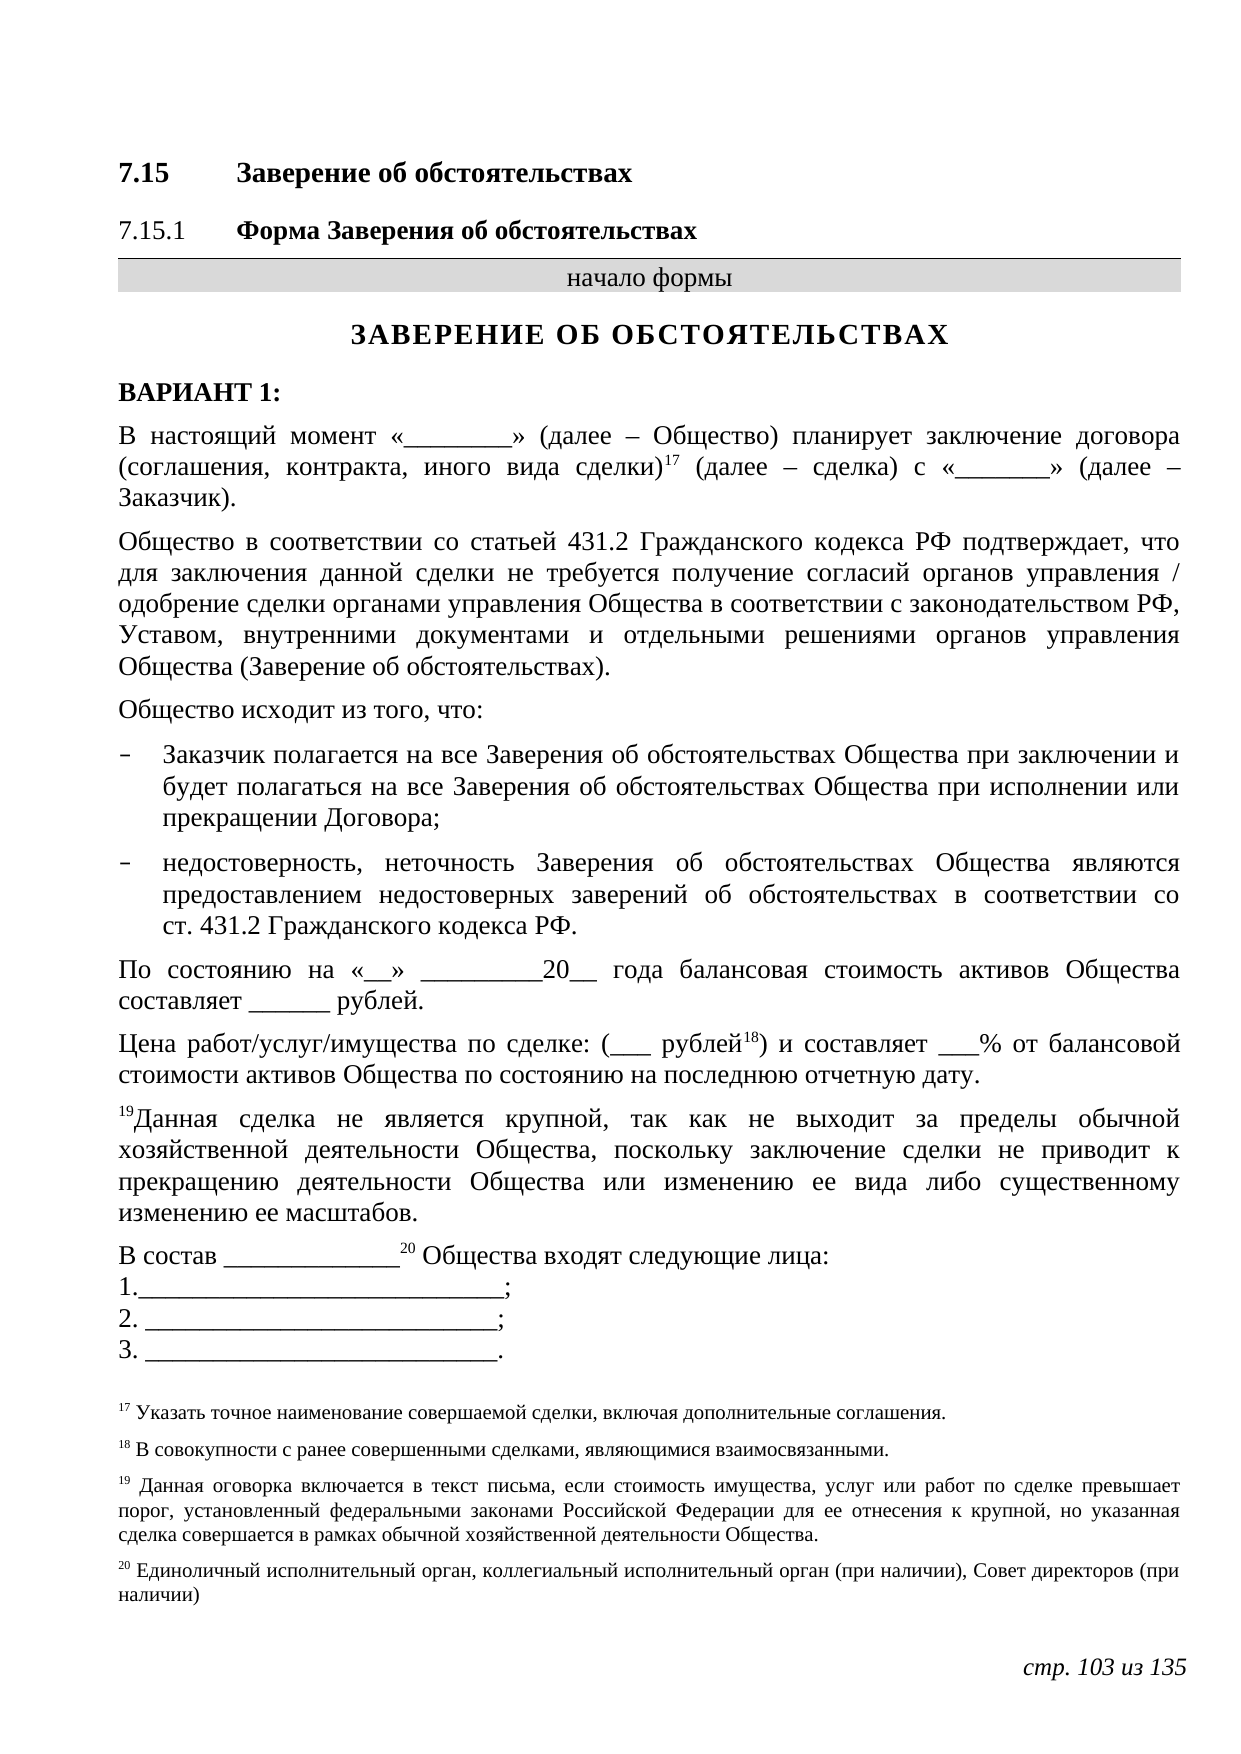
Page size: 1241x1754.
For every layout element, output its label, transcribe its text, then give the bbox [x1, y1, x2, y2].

text Заверение об обстоятельствах [118, 317, 1181, 351]
text начало формы [118, 259, 1181, 292]
subtitle Заверение об обстоятельствах [118, 156, 1181, 189]
text Данная сделка не является крупной, так как не выходит за пределы обычной хозяйственной деятельности Общества, поскольку заключение сделки не приводит к прекращению деятельности Общества или изменению ее вида либо существенному изменению ее масштабов. [118, 1102, 1181, 1227]
text По состоянию на «__» _________20__ года балансовая стоимость активов Общества составляет ______ рублей. [118, 953, 1181, 1015]
list Заказчик полагается на все Заверения об обстоятельствах Общества при заключении и будет полагаться на все Заверения об обстоятельствах Общества при исполнении или прекращении Договора; [118, 737, 1181, 832]
text Общество исходит из того, что: [118, 693, 1181, 724]
text В состав _____________ Общества входят следующие лица: [118, 1239, 1181, 1271]
text ВАРИАНТ 1: [118, 376, 1181, 407]
text 3. __________________________. [118, 1333, 1181, 1364]
text 1.___________________________; [118, 1271, 1181, 1302]
text Цена работ/услуг/имущества по сделке: (___ рублей) и составляет ___% от балансовой стоимости активов Общества по состоянию на последнюю отчетную дату. [118, 1027, 1181, 1090]
text Общество в соответствии со статьей 431.2 Гражданского кодекса РФ подтверждает, что для заключения данной сделки не требуется получение согласий органов управления / одобрение сделки органами управления Общества в соответствии с законодательством РФ, Уставом, внутренними документами и отдельными решениями органов управления Общества (Заверение об обстоятельствах). [118, 525, 1181, 681]
list недостоверность, неточность Заверения об обстоятельствах Общества являются предоставлением недостоверных заверений об обстоятельствах в соответствии со ст. 431.2 Гражданского кодекса РФ. [118, 845, 1181, 940]
list Форма Заверения об обстоятельствах [118, 214, 1181, 245]
text В настоящий момент «________» (далее – Общество) планирует заключение договора (соглашения, контракта, иного вида сделки) (далее – сделка) с «_______» (далее – Заказчик). [118, 419, 1181, 513]
text 2. __________________________; [118, 1302, 1181, 1333]
